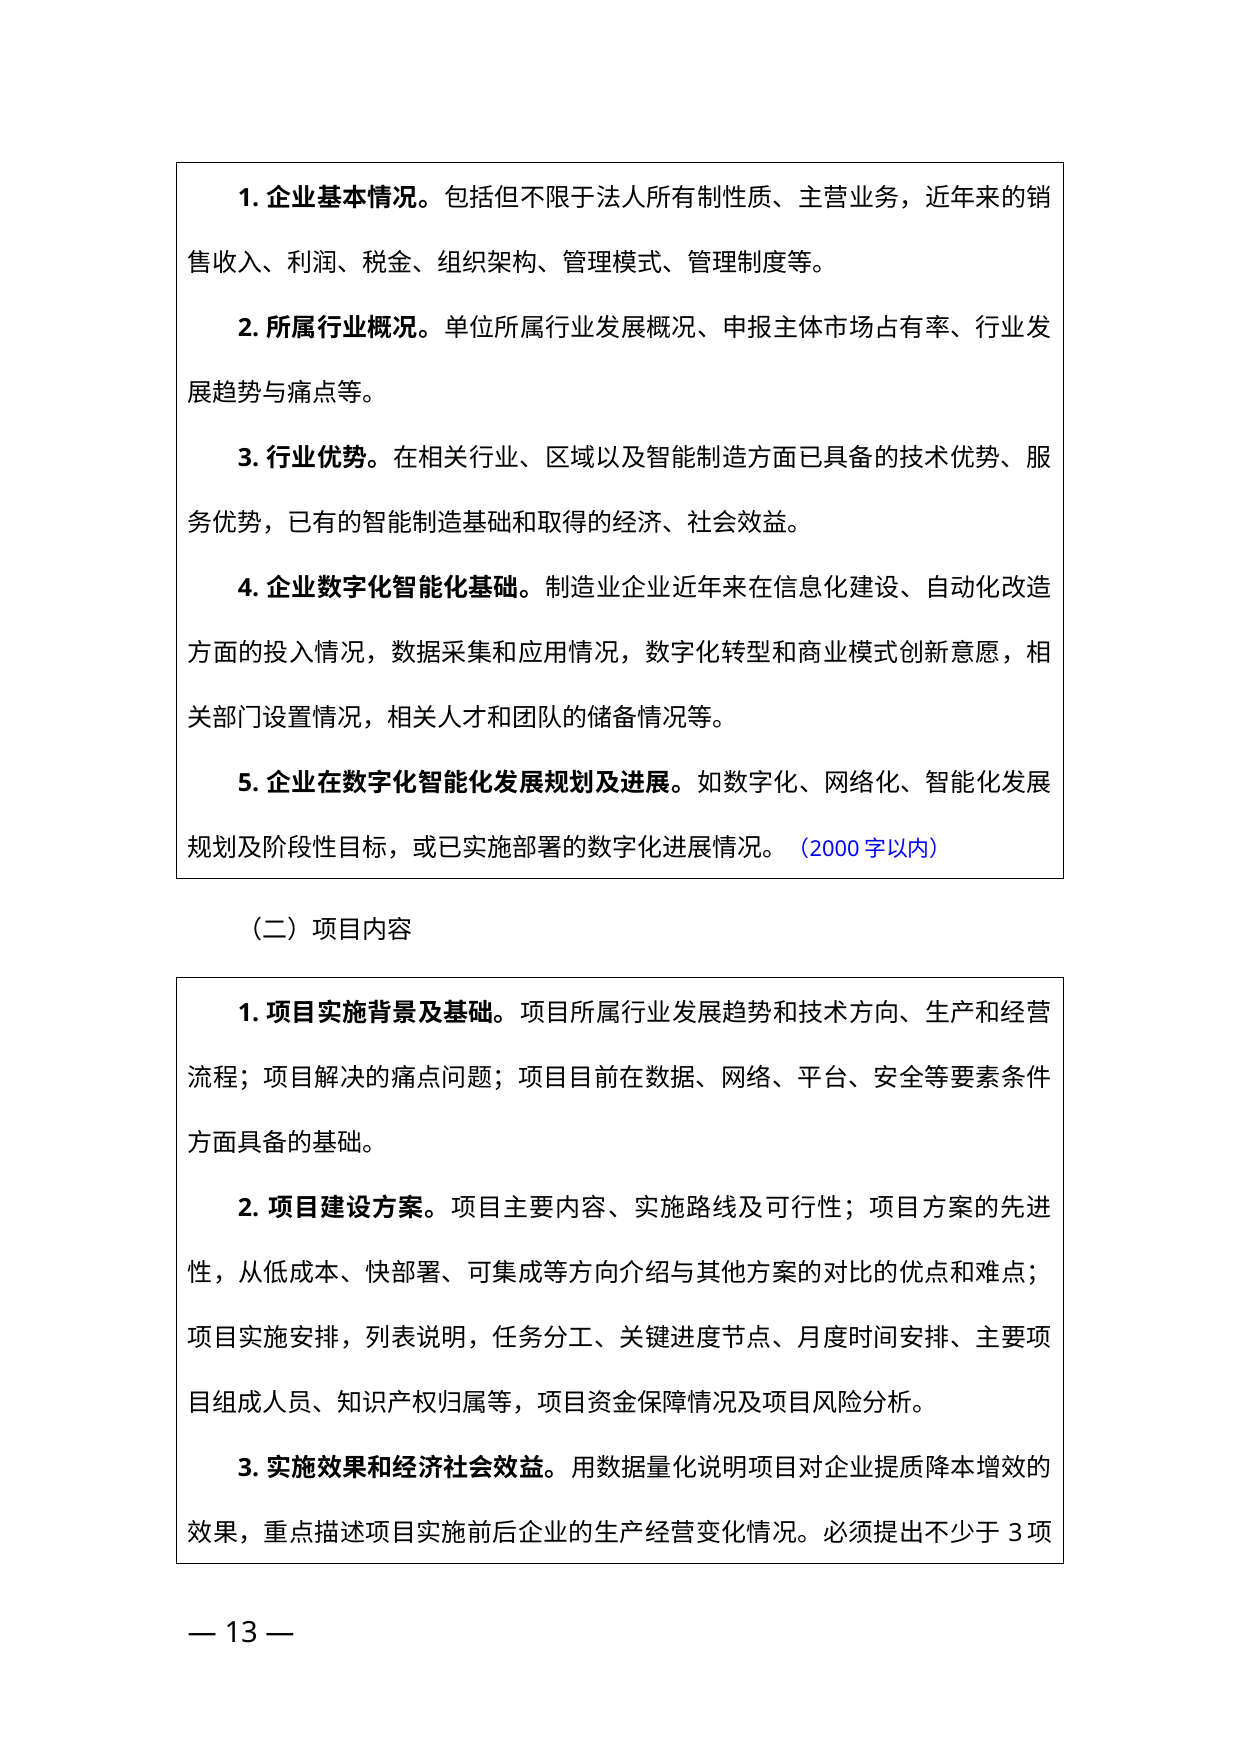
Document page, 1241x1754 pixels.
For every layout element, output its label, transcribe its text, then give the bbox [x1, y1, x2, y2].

text （二）项目内容 [187, 895, 1053, 960]
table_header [177, 978, 1063, 1563]
table_header 1. 企业基本情况。包括但不限于法人所有制性质、主营业务，近年来的销售收入、利润、税金、组织架构、管理模式、管理制度等。 2. 所属行业概况。单位所属行业发展概况、申报主体市场占有率、行业发展趋势与痛点等。 3. 行业优势。在相关行业、区域以及智能制造方面已具备的技术优势、服务优势，已有的智能制造基础和取得的经济、社会效益。 4. 企业数字化智能化基础。制造业企业近年来在信息化建设、自动化改造方面的投入情况，数据采集和应用情况，数字化转型和商业模式创新意愿，相关部门设置情况，相关人才和团队的储备情况等。 5. 企业在数字化智能化发展规划及进展。如数字化、网络化、智能化发展规划及阶段性目标，或已实施部署的数字化进展情况。（2000字以内） [177, 163, 1063, 878]
